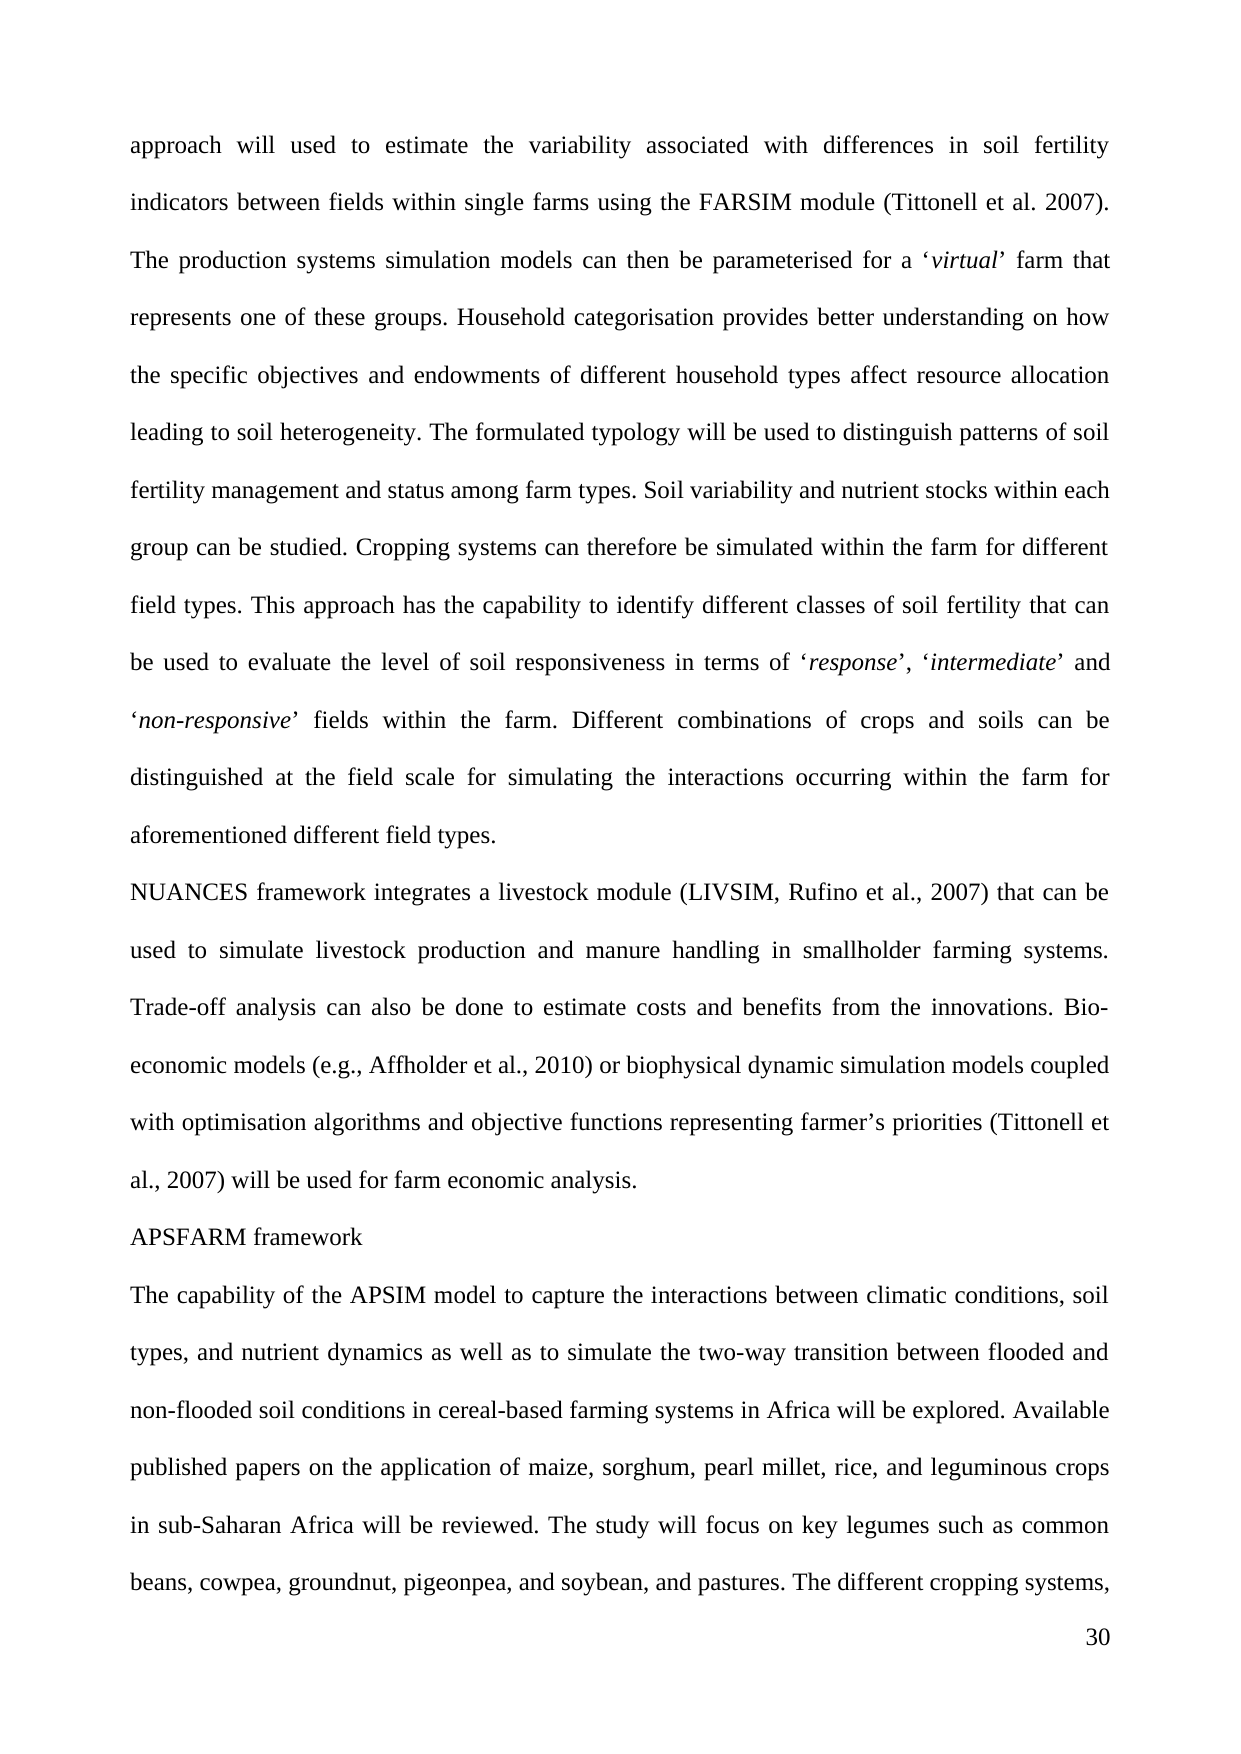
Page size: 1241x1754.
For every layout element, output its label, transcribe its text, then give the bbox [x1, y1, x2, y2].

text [130, 130, 1110, 849]
text APSFARM framework [130, 1222, 1110, 1251]
text NUANCES framework integrates a livestock module (LIVSIM, Rufino et al., 2007) that can be used to simulate livestock production and manure handling in smallholder farming systems. Trade-off analysis can also be done to estimate costs and benefits from the innovations. Bio-economic models (e.g., Affholder et al., 2010) or biophysical dynamic simulation models coupled with optimisation algorithms and objective functions representing farmer’s priorities (Tittonell et al., 2007) will be used for farm economic analysis. [130, 877, 1110, 1194]
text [130, 1280, 1110, 1596]
